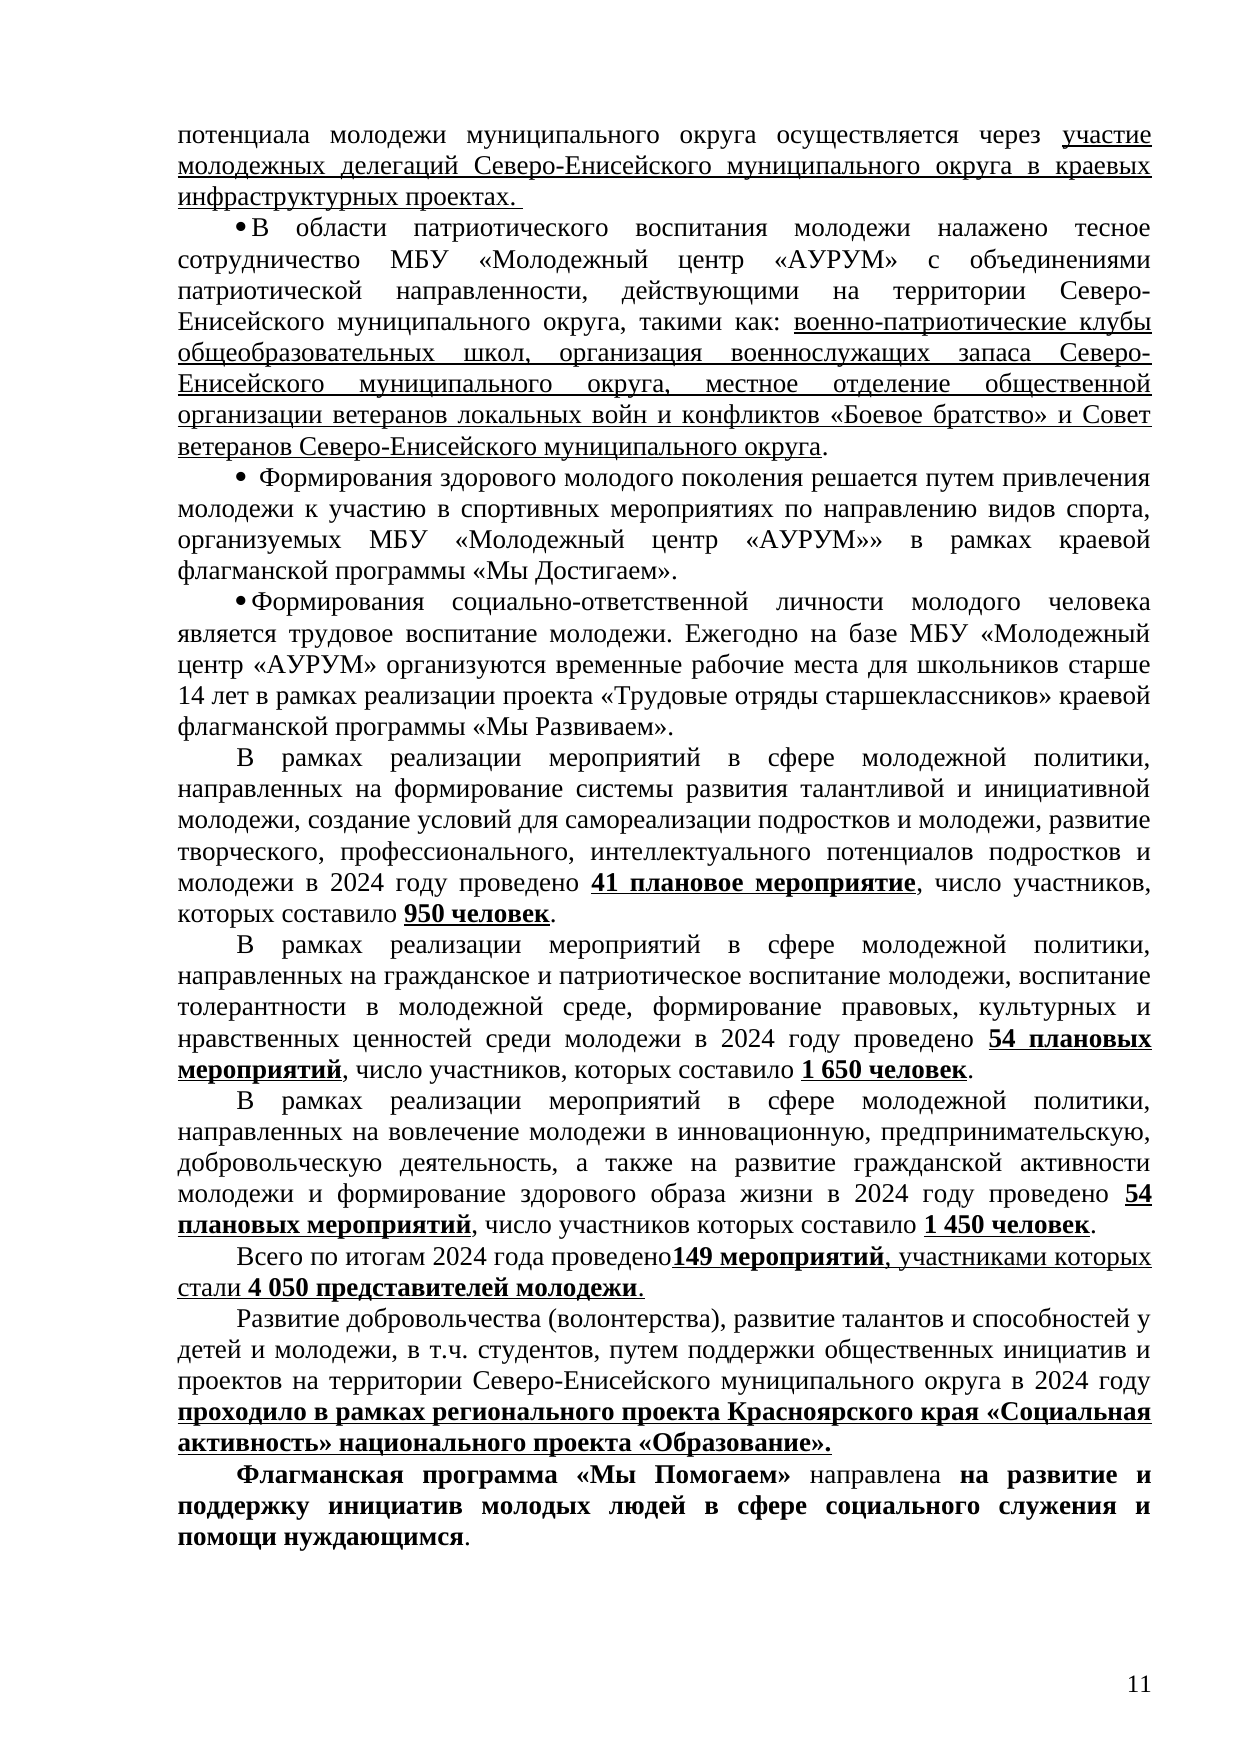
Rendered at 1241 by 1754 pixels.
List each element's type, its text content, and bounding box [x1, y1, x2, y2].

text Всего по итогам 2024 года проведено149 мероприятий, участниками которых стали 4 050 представителей молодежи. [177, 1302, 1152, 1364]
text В рамках реализации мероприятий в сфере молодежной политики, направленных на гражданское и патриотическое воспитание молодежи, воспитание толерантности в молодежной среде, формирование правовых, культурных и нравственных ценностей среди молодежи в 2024 году проведено 54 плановых мероприятий, число участников, которых составило 1 650 человек. [177, 991, 1152, 1146]
text Флагманская программа «Мы Помогаем» направлена на развитие и поддержку инициатив молодых людей в сфере социального служения и помощи нуждающимся. [177, 1520, 1152, 1613]
list Формирование имиджа Северо-Енисейского муниципального округа как территории талантливой, творческой и образованной молодежи. Развитие потенциала молодежи муниципального округа осуществляется через участие молодежных делегаций Северо-Енисейского муниципального округа в краевых инфраструктурных проектах. [177, 240, 1152, 274]
text В рамках реализации мероприятий в сфере молодежной политики, направленных на вовлечение молодежи в инновационную, предпринимательскую, добровольческую деятельность, а также на развитие гражданской активности молодежи и формирование здорового образа жизни в 2024 году проведено 54 плановых мероприятий, число участников которых составило 1 450 человек. [177, 1146, 1152, 1302]
text В рамках реализации мероприятий в сфере молодежной политики, направленных на формирование системы развития талантливой и инициативной молодежи, создание условий для самореализации подростков и молодежи, развитие творческого, профессионального, интеллектуального потенциалов подростков и молодежи в 2024 году проведено 41 плановое мероприятие, число участников, которых составило 950 человек. [177, 804, 1152, 991]
list Формирования социально-ответственной личности молодого человека является трудовое воспитание молодежи. Ежегодно на базе МБУ «Молодежный центр «АУРУМ» организуются временные рабочие места для школьников старше 14 лет в рамках реализации проекта «Трудовые отряды старшеклассников» краевой флагманской программы «Мы Развиваем». [177, 648, 1152, 804]
list Формирования здорового молодого поколения решается путем привлечения молодежи к участию в спортивных мероприятиях по направлению видов спорта, организуемых МБУ «Молодежный центр «АУРУМ»» в рамках краевой флагманской программы «Мы Достигаем». [177, 523, 1152, 648]
text Развитие добровольчества (волонтерства), развитие талантов и способностей у детей и молодежи, в т.ч. студентов, путем поддержки общественных инициатив и проектов на территории Северо-Енисейского муниципального округа в 2024 году проходило в рамках регионального проекта Красноярского края «Социальная активность» национального проекта «Образование». [177, 1486, 1152, 1520]
text Развитие добровольчества (волонтерства), развитие талантов и способностей у детей и молодежи, в т.ч. студентов, путем поддержки общественных инициатив и проектов на территории Северо-Енисейского муниципального округа в 2024 году проходило в рамках регионального проекта Красноярского края «Социальная активность» национального проекта «Образование». [177, 1364, 1152, 1485]
list Формирование имиджа Северо-Енисейского муниципального округа как территории талантливой, творческой и образованной молодежи. Развитие потенциала молодежи муниципального округа осуществляется через участие молодежных делегаций Северо-Енисейского муниципального округа в краевых инфраструктурных проектах. [177, 118, 1152, 239]
list В области патриотического воспитания молодежи налажено тесное сотрудничество МБУ «Молодежный центр «АУРУМ» с объединениями патриотической направленности, действующими на территории Северо-Енисейского муниципального округа, такими как: военно-патриотические клубы общеобразовательных школ, организация военнослужащих запаса Северо-Енисейского муниципального округа, местное отделение общественной организации ветеранов локальных войн и конфликтов «Боевое братство» и Совет ветеранов Северо-Енисейского муниципального округа. [177, 274, 1152, 426]
list В области патриотического воспитания молодежи налажено тесное сотрудничество МБУ «Молодежный центр «АУРУМ» с объединениями патриотической направленности, действующими на территории Северо-Енисейского муниципального округа, такими как: военно-патриотические клубы общеобразовательных школ, организация военнослужащих запаса Северо-Енисейского муниципального округа, местное отделение общественной организации ветеранов локальных войн и конфликтов «Боевое братство» и Совет ветеранов Северо-Енисейского муниципального округа. [177, 489, 1152, 523]
